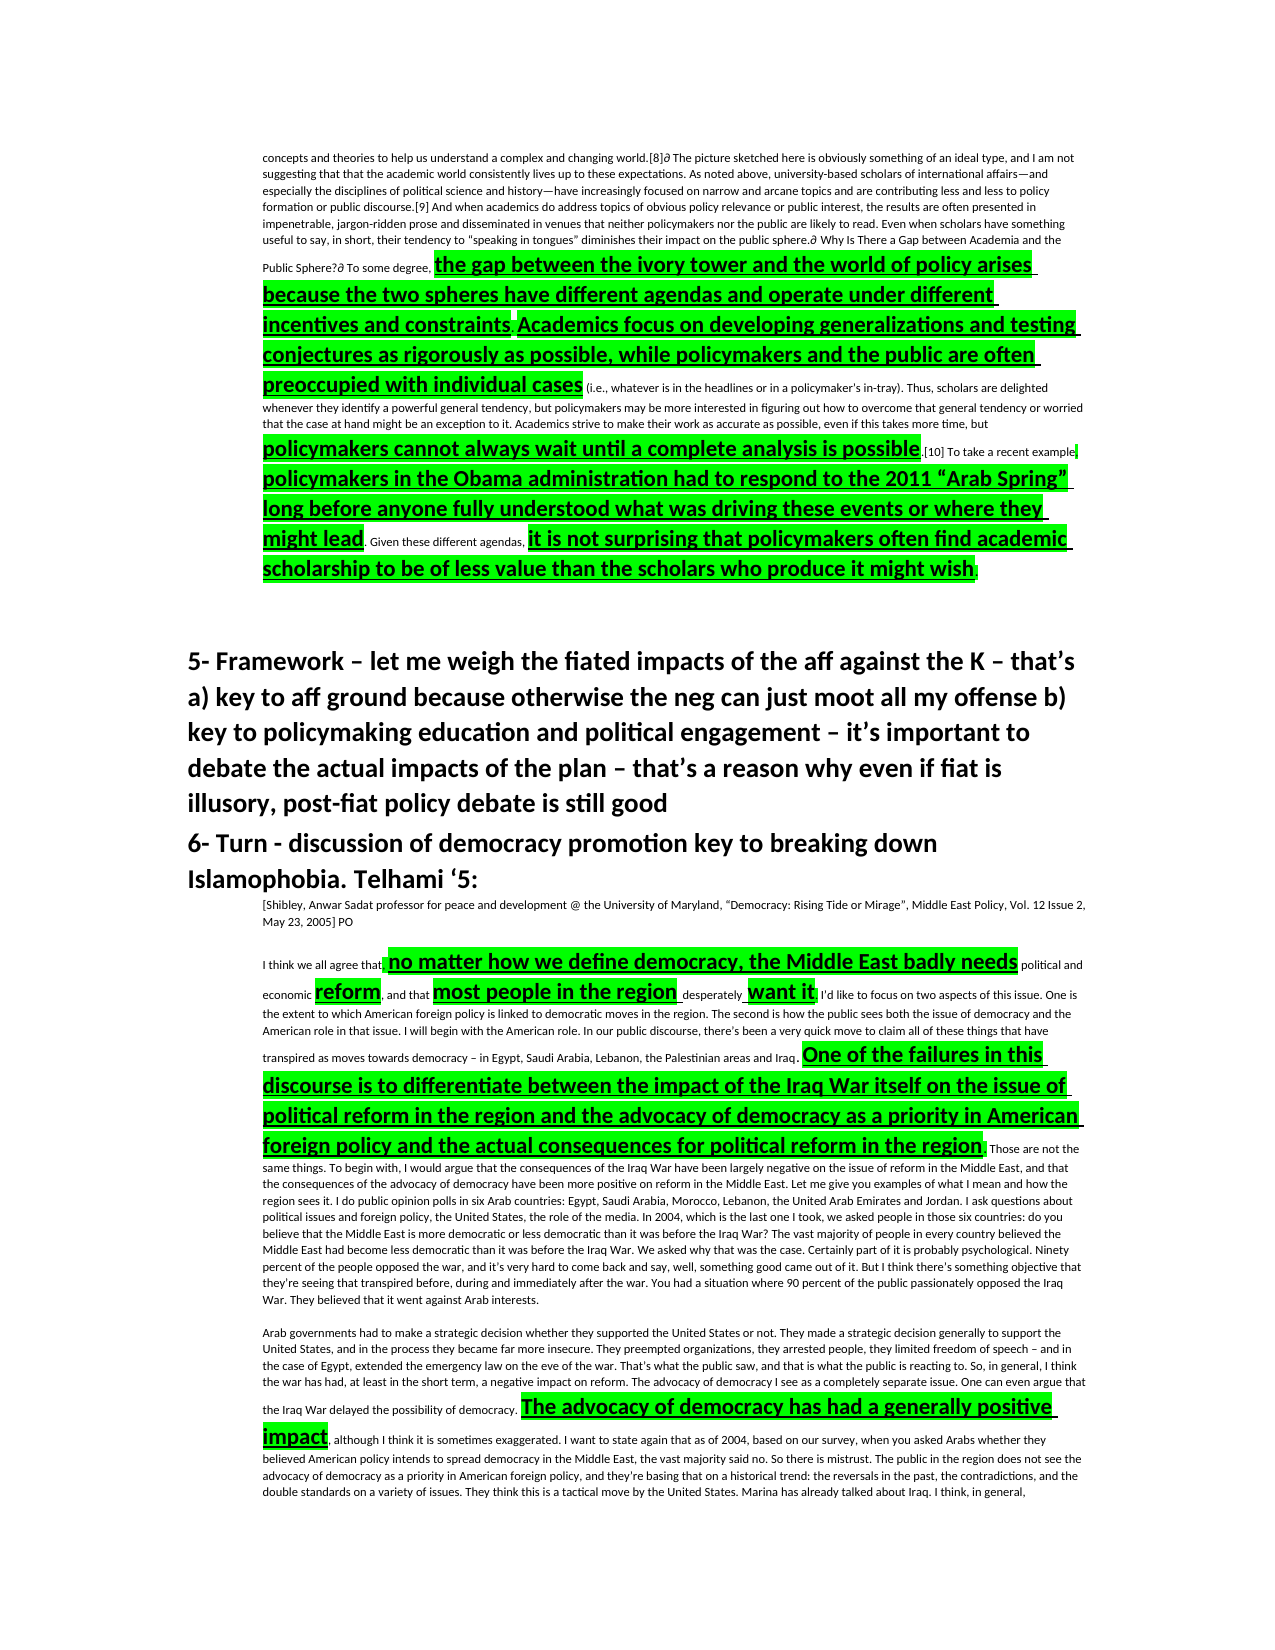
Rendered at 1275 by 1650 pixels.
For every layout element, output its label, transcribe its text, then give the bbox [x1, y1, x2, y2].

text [262, 150, 1087, 583]
text [Shibley, Anwar Sadat professor for peace and development @ the University of Maryland, “Democracy: Rising Tide or Mirage”, Middle East Policy, Vol. 12 Issue 2, May 23, 2005] PO [262, 898, 1087, 929]
text I think we all agree that, no matter how we define democracy, the Middle East badly needs political and economic reform, and that most people in the region desperately want it. I’d like to focus on two aspects of this issue. One is the extent to which American foreign policy is linked to democratic moves in the region. The second is how the public sees both the issue of democracy and the American role in that issue. I will begin with the American role. In our public discourse, there’s been a very quick move to claim all of these things that have transpired as moves towards democracy – in Egypt, Saudi Arabia, Lebanon, the Palestinian areas and Iraq. One of the failures in this discourse is to differentiate between the impact of the Iraq War itself on the issue of political reform in the region and the advocacy of democracy as a priority in American foreign policy and the actual consequences for political reform in the region. Those are not the same things. To begin with, I would argue that the consequences of the Iraq War have been largely negative on the issue of reform in the Middle East, and that the consequences of the advocacy of democracy have been more positive on reform in the Middle East. Let me give you examples of what I mean and how the region sees it. I do public opinion polls in six Arab countries: Egypt, Saudi Arabia, Morocco, Lebanon, the United Arab Emirates and Jordan. I ask questions about political issues and foreign policy, the United States, the role of the media. In 2004, which is the last one I took, we asked people in those six countries: do you believe that the Middle East is more democratic or less democratic than it was before the Iraq War? The vast majority of people in every country believed the Middle East had become less democratic than it was before the Iraq War. We asked why that was the case. Certainly part of it is probably psychological. Ninety percent of the people opposed the war, and it’s very hard to come back and say, well, something good came out of it. But I think there’s something objective that they’re seeing that transpired before, during and immediately after the war. You had a situation where 90 percent of the public passionately opposed the Iraq War. They believed that it went against Arab interests. [262, 947, 1087, 1307]
subtitle 5- Framework – let me weigh the fiated impacts of the aff against the K – that’s a) key to aff ground because otherwise the neg can just moot all my offense b) key to policymaking education and political engagement – it’s important to debate the actual impacts of the plan – that’s a reason why even if fiat is illusory, post-fiat policy debate is still good [187, 644, 1087, 819]
subtitle 6- Turn - discussion of democracy promotion key to breaking down Islamophobia. Telhami ‘5: [187, 826, 1087, 895]
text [262, 1325, 1087, 1499]
